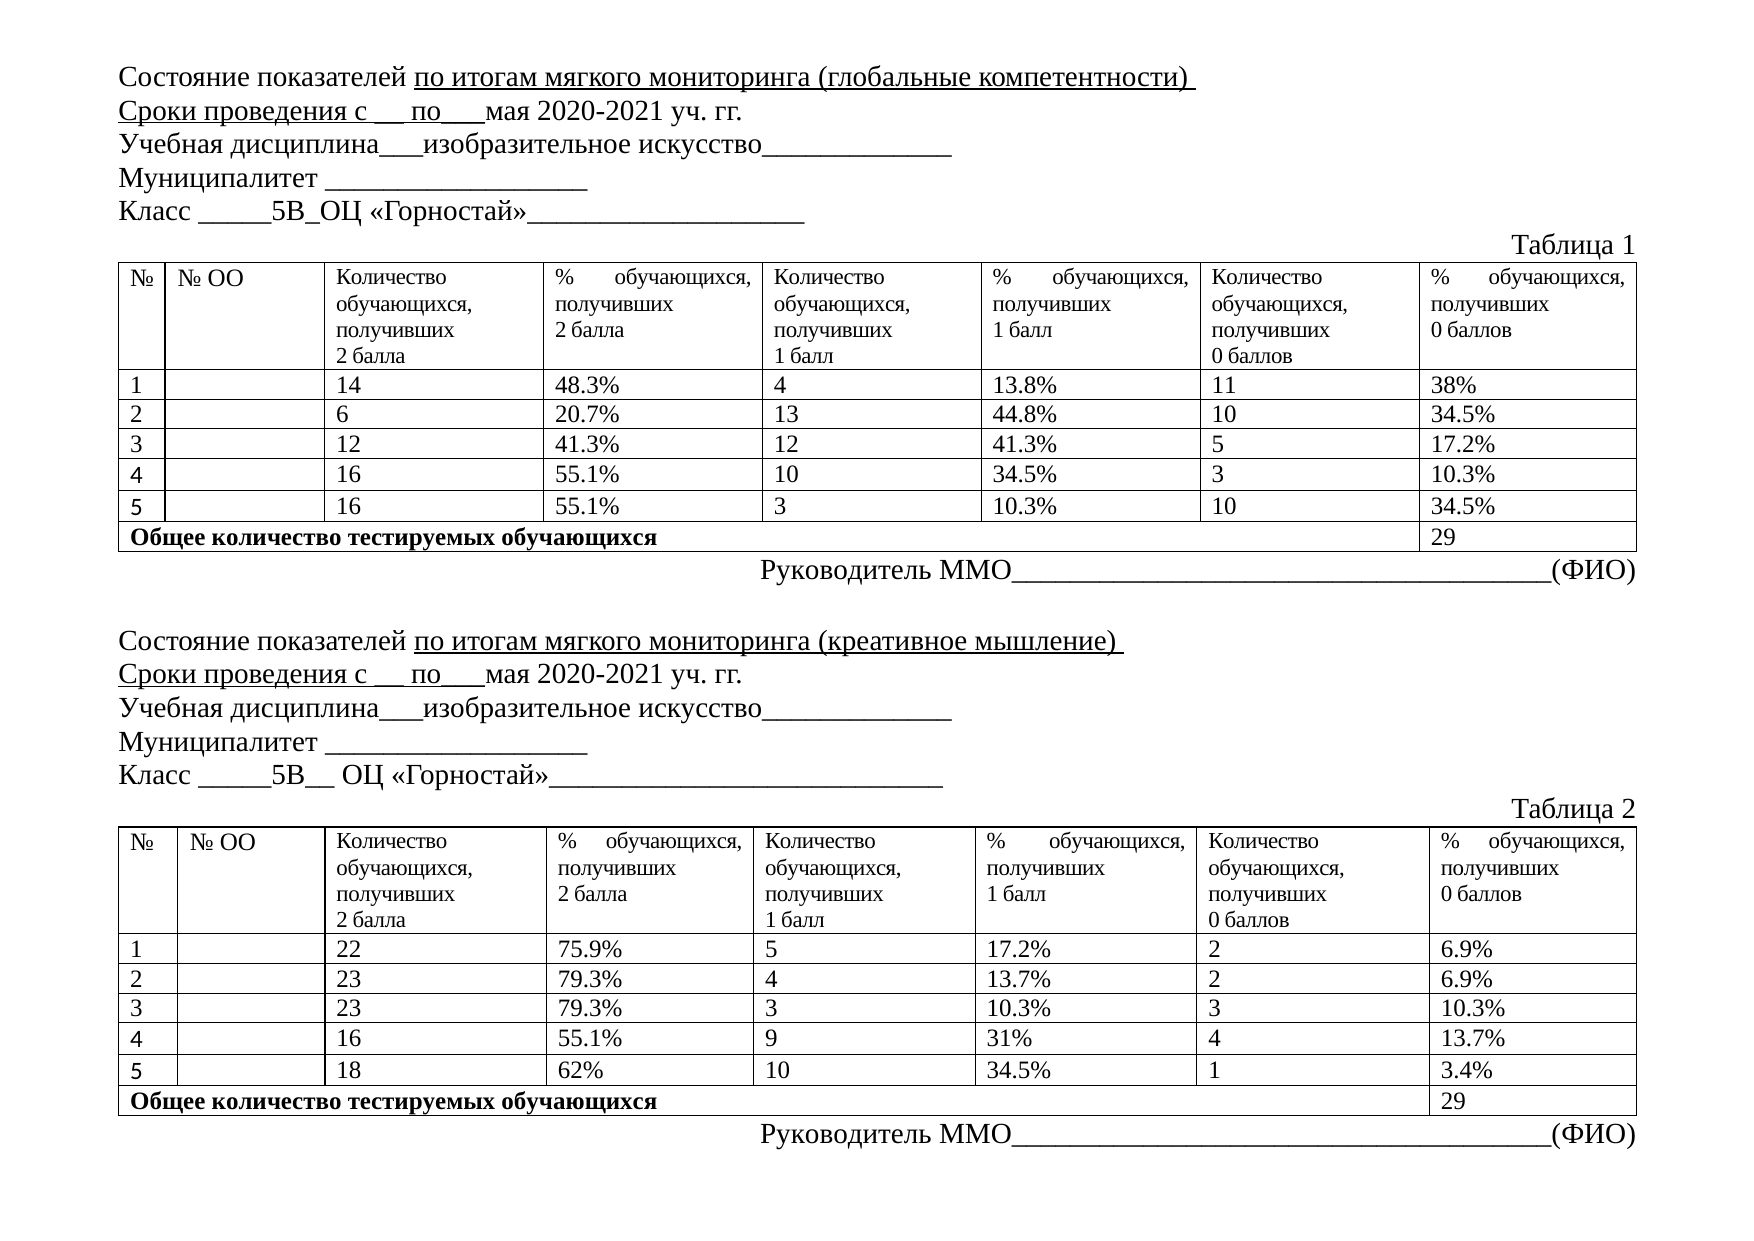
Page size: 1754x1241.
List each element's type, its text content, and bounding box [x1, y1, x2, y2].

table_cell 75.9% [547, 934, 753, 963]
table_header № [119, 263, 164, 369]
table_cell 9 [754, 1023, 975, 1054]
list Руководитель ММО_____________________________________(ФИО) [118, 552, 1636, 586]
table_cell 2 [119, 964, 177, 992]
table_cell 29 [1430, 1086, 1636, 1115]
table_header % обучающихся, получивших 1 балл [976, 828, 1196, 933]
table_cell 13.8% [982, 370, 1200, 398]
table_header № [119, 828, 177, 933]
table_cell 41.3% [982, 429, 1200, 458]
table_cell [166, 400, 324, 428]
table_cell 6 [325, 400, 543, 428]
table_cell 10.3% [1420, 459, 1636, 490]
table_cell 5 [1201, 429, 1419, 458]
table_cell 4 [119, 459, 164, 490]
text Сроки проведения с __ по___мая 2020-2021 уч. гг. [118, 657, 1636, 690]
table_cell 2 [1197, 964, 1429, 992]
table_cell 13.7% [1430, 1023, 1636, 1054]
table_cell 3 [119, 429, 164, 458]
table_cell 55.1% [544, 491, 762, 521]
table_cell 11 [1201, 370, 1419, 398]
table_cell 4 [763, 370, 981, 398]
table_cell Общее количество тестируемых обучающихся [119, 1086, 1429, 1115]
table_header Количество обучающихся, получивших 1 балл [763, 263, 981, 369]
table_header Количество обучающихся, получивших 2 балла [326, 828, 546, 933]
table_header Количество обучающихся, получивших 0 баллов [1197, 828, 1429, 933]
table_cell 6.9% [1430, 934, 1636, 963]
table_cell 14 [325, 370, 543, 398]
table_cell 10.3% [976, 994, 1196, 1022]
text Класс _____5В__ ОЦ «Горностай»___________________________ [118, 757, 1636, 791]
text Муниципалитет __________________ [118, 160, 1636, 193]
table_cell 3 [763, 491, 981, 521]
table_cell [178, 1023, 324, 1054]
table_cell [166, 459, 324, 490]
table_cell 16 [326, 1023, 546, 1054]
table_cell 10 [763, 459, 981, 490]
table_cell 10.3% [1430, 994, 1636, 1022]
list Таблица 1 [118, 227, 1636, 260]
table_cell 12 [763, 429, 981, 458]
table_cell 20.7% [544, 400, 762, 428]
table_header % обучающихся, получивших 0 баллов [1430, 828, 1636, 933]
table_cell 17.2% [976, 934, 1196, 963]
table_cell [166, 429, 324, 458]
table_cell 1 [1197, 1055, 1429, 1085]
table_cell 5 [119, 491, 164, 521]
table_header № ОО [166, 263, 324, 369]
table_cell 34.5% [1420, 400, 1636, 428]
table_cell 34.5% [976, 1055, 1196, 1085]
table_header % обучающихся, получивших 0 баллов [1420, 263, 1636, 369]
table_cell 41.3% [544, 429, 762, 458]
table_cell 17.2% [1420, 429, 1636, 458]
table_cell 10 [1201, 491, 1419, 521]
table_header % обучающихся, получивших 2 балла [547, 828, 753, 933]
table_cell 10.3% [982, 491, 1200, 521]
table_cell [178, 994, 324, 1022]
text Учебная дисциплина___изобразительное искусство_____________ [118, 690, 1636, 724]
table_cell 3 [119, 994, 177, 1022]
table_cell 79.3% [547, 964, 753, 992]
table_cell 10 [1201, 400, 1419, 428]
table_cell [166, 370, 324, 398]
text Сроки проведения с __ по___мая 2020-2021 уч. гг. [118, 93, 1636, 126]
table_cell 4 [1197, 1023, 1429, 1054]
table_cell 55.1% [547, 1023, 753, 1054]
table_cell 3 [754, 994, 975, 1022]
table_cell 3 [1201, 459, 1419, 490]
list Руководитель ММО_____________________________________(ФИО) [118, 1116, 1636, 1150]
table_header Количество обучающихся, получивших 0 баллов [1201, 263, 1419, 369]
table_cell 4 [754, 964, 975, 992]
table_header Количество обучающихся, получивших 2 балла [325, 263, 543, 369]
list Таблица 2 [118, 791, 1636, 824]
text Муниципалитет __________________ [118, 724, 1636, 757]
table_cell 62% [547, 1055, 753, 1085]
table_cell 38% [1420, 370, 1636, 398]
table_cell 10 [754, 1055, 975, 1085]
table_cell [166, 491, 324, 521]
table_cell 2 [1197, 934, 1429, 963]
table_cell 18 [326, 1055, 546, 1085]
table_cell 3.4% [1430, 1055, 1636, 1085]
text Класс _____5В_ОЦ «Горностай»___________________ [118, 193, 1636, 227]
table_cell 13 [763, 400, 981, 428]
table_header % обучающихся, получивших 2 балла [544, 263, 762, 369]
table_cell 12 [325, 429, 543, 458]
table_header % обучающихся, получивших 1 балл [982, 263, 1200, 369]
table_cell 3 [1197, 994, 1429, 1022]
text Состояние показателей по итогам мягкого мониторинга (креативное мышление) [118, 623, 1636, 657]
table_cell [178, 964, 324, 992]
table_cell [178, 1055, 324, 1085]
table_cell 1 [119, 934, 177, 963]
text Состояние показателей по итогам мягкого мониторинга (глобальные компетентности) [118, 59, 1636, 93]
table_cell 31% [976, 1023, 1196, 1054]
table_cell 23 [326, 964, 546, 992]
table_cell 79.3% [547, 994, 753, 1022]
table_cell 34.5% [1420, 491, 1636, 521]
table_cell 5 [119, 1055, 177, 1085]
table_cell 23 [326, 994, 546, 1022]
table_header № ОО [178, 828, 324, 933]
table_cell 16 [325, 491, 543, 521]
table_cell 13.7% [976, 964, 1196, 992]
table_cell 44.8% [982, 400, 1200, 428]
table_cell Общее количество тестируемых обучающихся [119, 522, 1419, 551]
table_cell 22 [326, 934, 546, 963]
table_cell 4 [119, 1023, 177, 1054]
text Учебная дисциплина___изобразительное искусство_____________ [118, 126, 1636, 160]
table_cell 55.1% [544, 459, 762, 490]
table_cell 2 [119, 400, 164, 428]
table_cell 34.5% [982, 459, 1200, 490]
table_cell 29 [1420, 522, 1636, 551]
table_cell [178, 934, 324, 963]
table_cell 16 [325, 459, 543, 490]
table_cell 1 [119, 370, 164, 398]
table_cell 48.3% [544, 370, 762, 398]
table_cell 6.9% [1430, 964, 1636, 992]
table_cell 5 [754, 934, 975, 963]
table_header Количество обучающихся, получивших 1 балл [754, 828, 975, 933]
